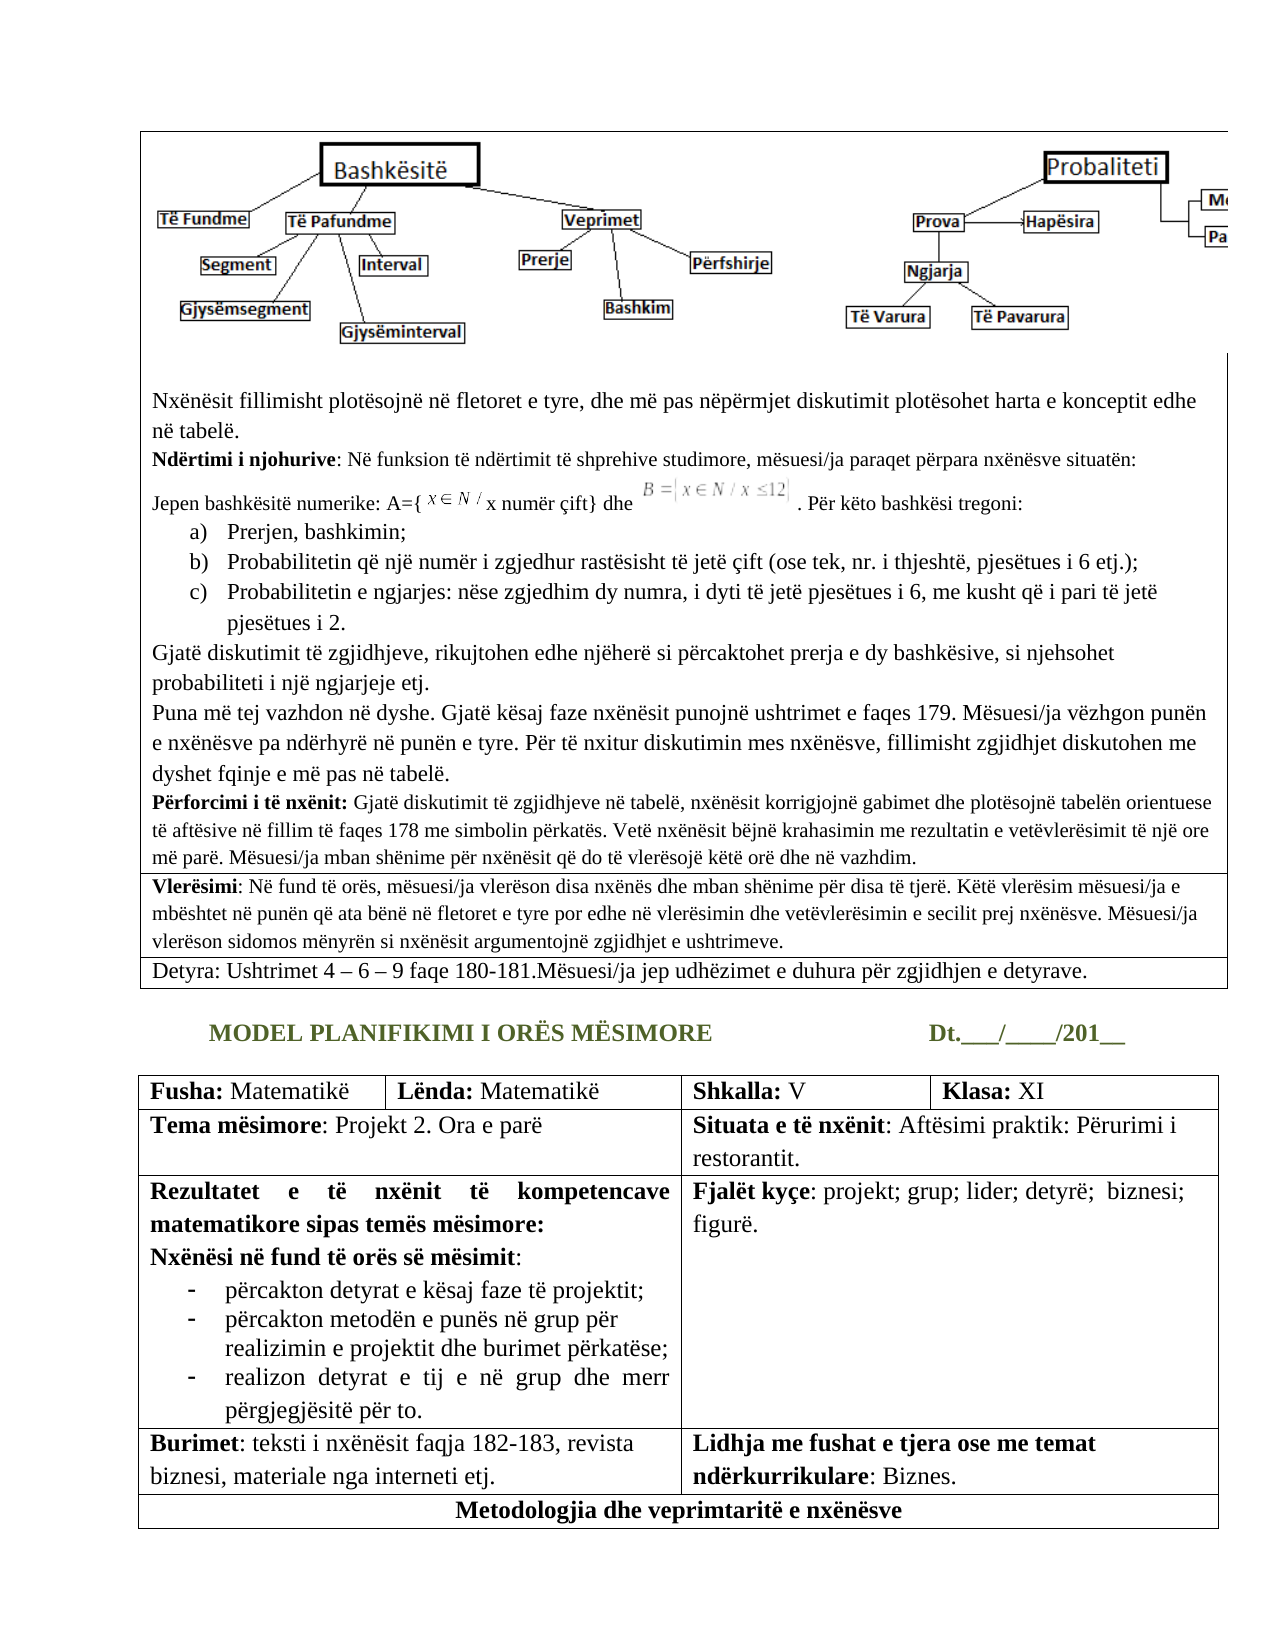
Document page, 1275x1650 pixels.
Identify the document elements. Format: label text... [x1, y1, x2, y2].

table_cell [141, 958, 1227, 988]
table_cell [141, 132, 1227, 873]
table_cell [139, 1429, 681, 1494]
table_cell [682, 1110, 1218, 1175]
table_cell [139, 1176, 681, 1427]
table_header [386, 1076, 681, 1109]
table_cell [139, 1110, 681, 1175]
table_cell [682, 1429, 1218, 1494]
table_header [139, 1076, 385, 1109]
picture [151, 132, 1228, 353]
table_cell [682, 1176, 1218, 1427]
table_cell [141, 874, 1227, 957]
text MODEL PLANIFIKIMI I ORËS MËSIMORE Dt.___/____/201__ [150, 1018, 1125, 1075]
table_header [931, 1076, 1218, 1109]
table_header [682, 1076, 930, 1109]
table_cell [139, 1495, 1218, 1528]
